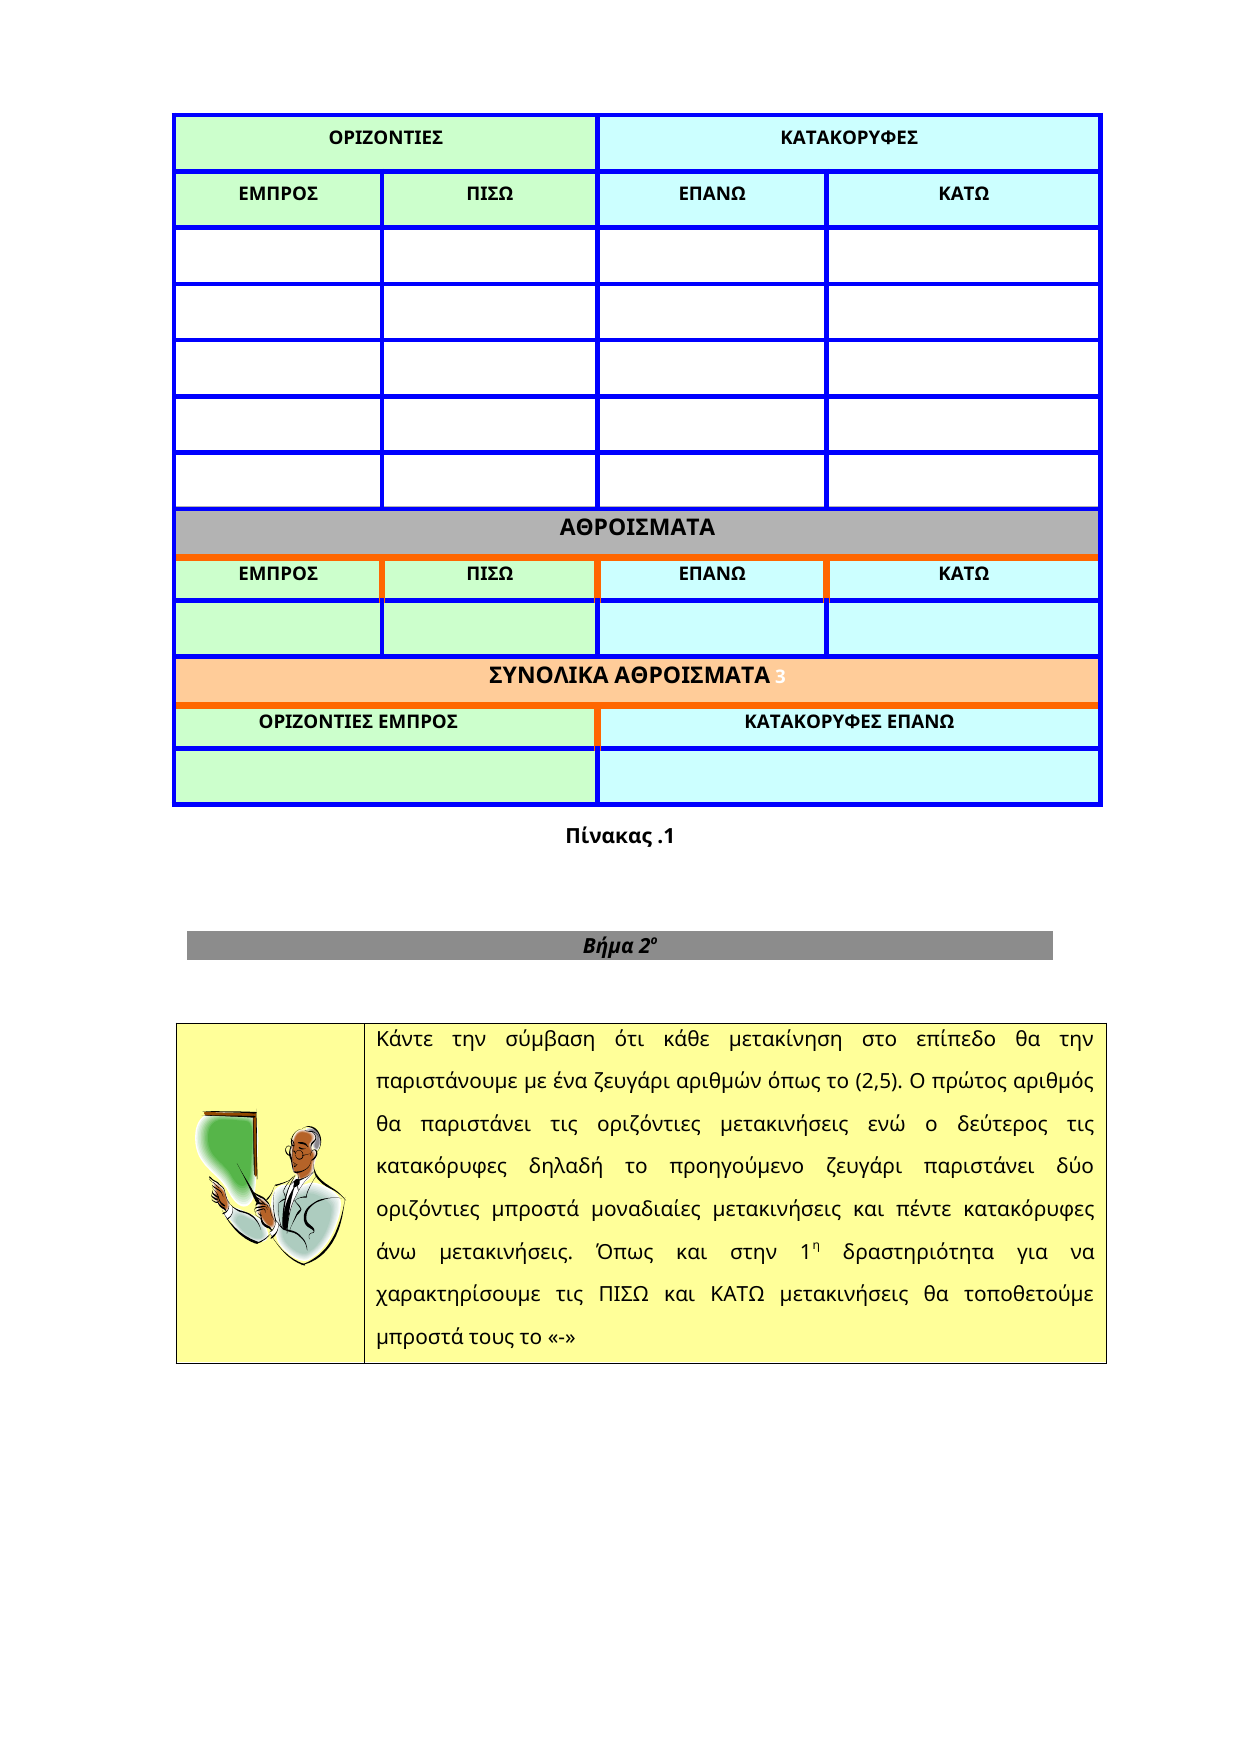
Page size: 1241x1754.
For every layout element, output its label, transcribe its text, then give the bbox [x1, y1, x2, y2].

text Πίνακας .1 [187, 807, 1053, 849]
table_cell [600, 342, 824, 394]
table_cell ΕΠΑΝΩ [601, 561, 823, 598]
table_cell ΕΠΑΝΩ [600, 174, 824, 225]
table_cell [176, 455, 380, 506]
table_cell ΚΑΤΩ [829, 174, 1098, 225]
table_cell [600, 455, 824, 506]
table_cell [176, 399, 380, 450]
table_cell [384, 230, 595, 281]
table_cell [384, 286, 595, 338]
table_cell ΚΑΤΩ [830, 561, 1098, 598]
table_cell [829, 342, 1098, 394]
table_cell [600, 751, 1098, 802]
table_cell [600, 286, 824, 338]
table_cell ΕΜΠΡΟΣ [176, 561, 379, 598]
table_cell ΟΡΙΖΟΝΤΙΕΣ ΕΜΠΡΟΣ [176, 709, 594, 746]
table_cell ΕΜΠΡΟΣ [176, 174, 380, 225]
table_cell [829, 603, 1098, 654]
table_cell [176, 286, 380, 338]
subtitle Βήμα 2ο [187, 931, 1053, 960]
table_cell ΠΙΣΩ [384, 174, 595, 225]
table_cell ΚΑΤΑΚΟΡΥΦΕΣ ΕΠΑΝΩ [601, 709, 1098, 746]
table_cell [829, 455, 1098, 506]
table_header [177, 1024, 364, 1362]
table_cell [829, 399, 1098, 450]
table_cell [384, 455, 595, 506]
table_cell [176, 603, 380, 654]
table_cell ΠΙΣΩ [385, 561, 594, 598]
table_cell [384, 603, 595, 654]
table_cell [384, 399, 595, 450]
table_cell ΑΘΡΟΙΣΜΑΤΑ [176, 511, 1098, 554]
table_cell [600, 603, 824, 654]
table_cell [829, 230, 1098, 281]
table_cell ΣΥΝΟΛΙΚΑ ΑΘΡΟΙΣΜΑΤΑ 3 [176, 659, 1098, 702]
table_cell [384, 342, 595, 394]
table_cell [600, 230, 824, 281]
table_header ΚΑΤΑΚΟΡΥΦΕΣ [600, 117, 1098, 169]
table_cell [829, 286, 1098, 338]
table_cell [600, 399, 824, 450]
table_cell [176, 751, 595, 802]
table_cell [176, 342, 380, 394]
table_header Κάντε την σύμβαση ότι κάθε μετακίνηση στο επίπεδο θα την παριστάνουμε με ένα ζευγάρι αριθμών όπως το (2,5). Ο πρώτος αριθμός θα παριστάνει τις οριζόντιες μετακινήσεις ενώ ο δεύτερος τις κατακόρυφες δηλαδή το προηγούμενο ζευγάρι παριστάνει δύο οριζόντιες μπροστά μοναδιαίες μετακινήσεις και πέντε κατακόρυφες άνω μετακινήσεις. Όπως και στην 1η δραστηριότητα για να χαρακτηρίσουμε τις ΠΙΣΩ και ΚΑΤΩ μετακινήσεις θα τοποθετούμε μπροστά τους το «-» [365, 1024, 1106, 1362]
table_cell [176, 230, 380, 281]
table_header ΟΡΙΖΟΝΤΙΕΣ [176, 117, 595, 169]
